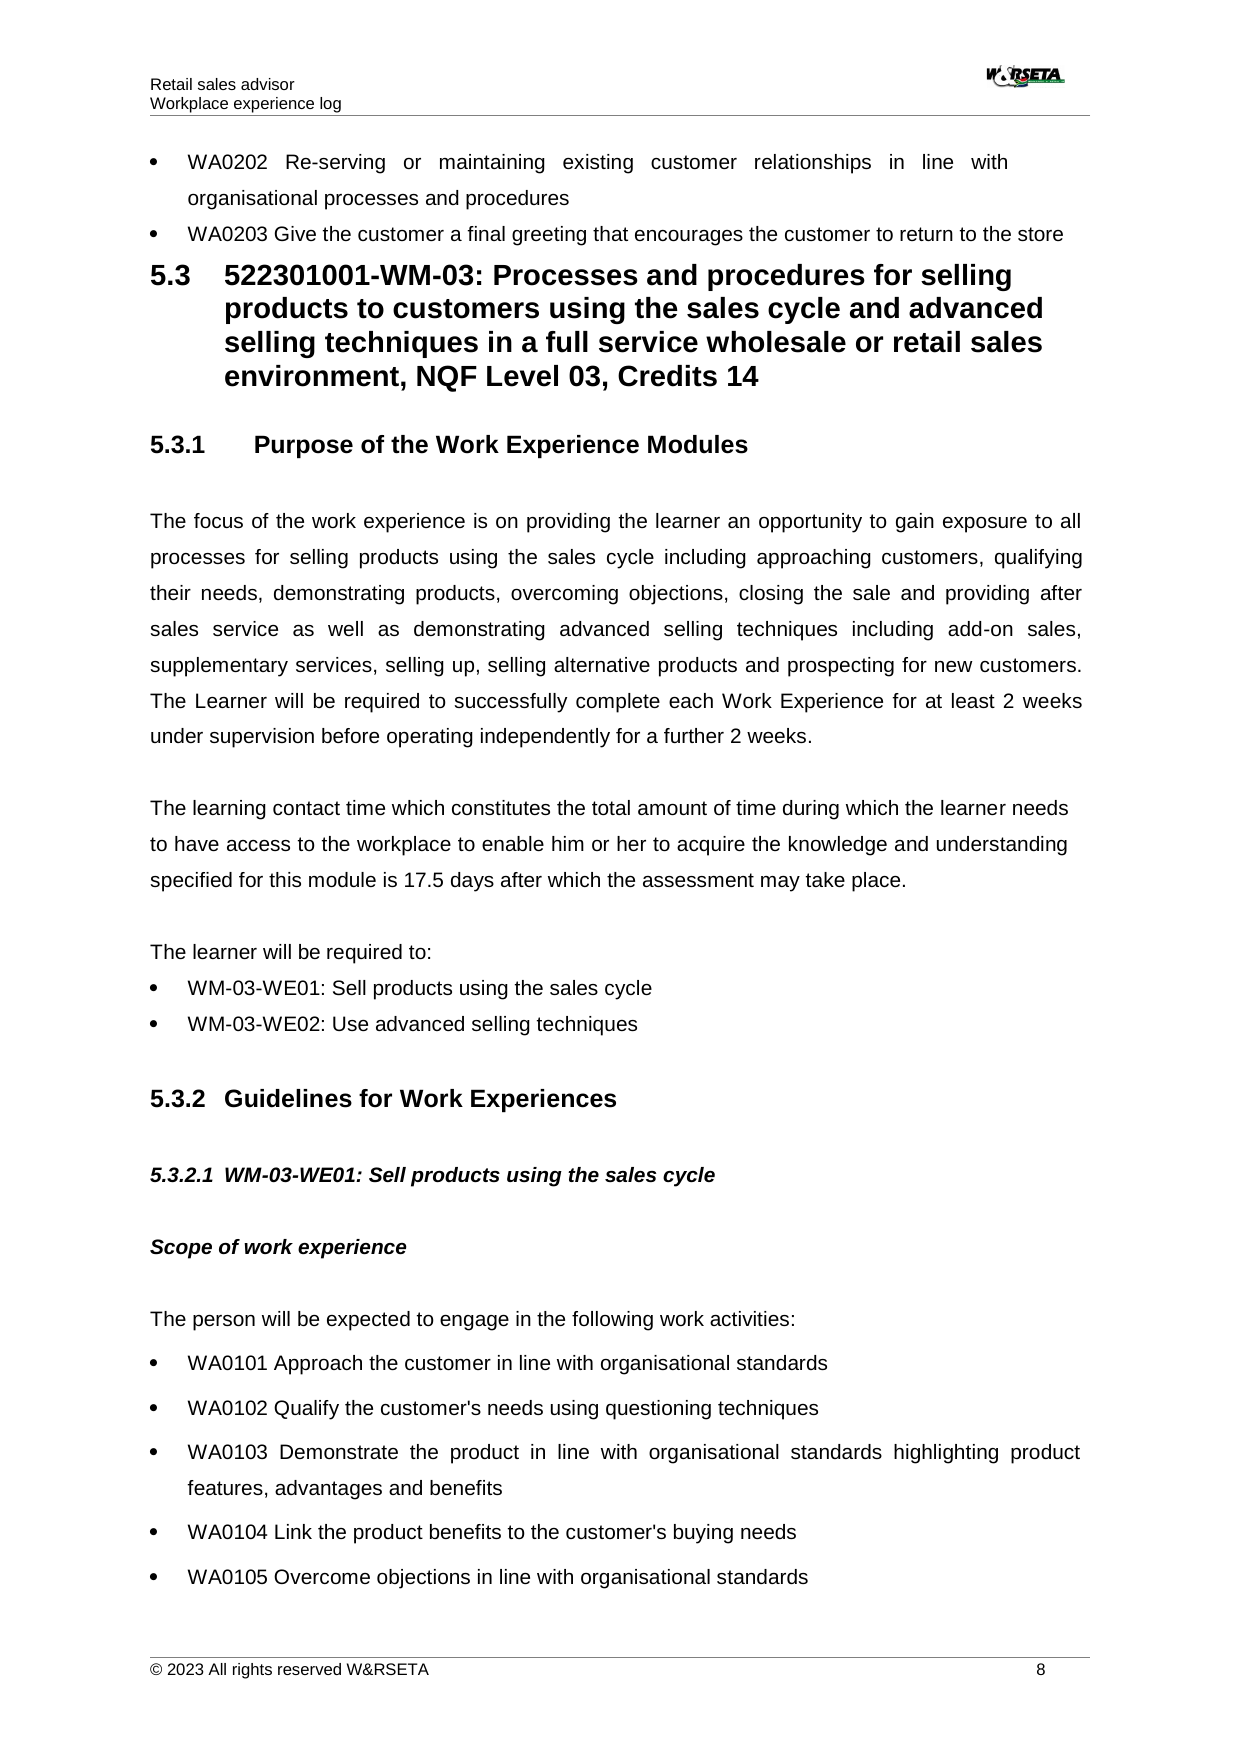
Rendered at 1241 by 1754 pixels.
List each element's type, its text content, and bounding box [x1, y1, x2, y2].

subtitle 5.3.1 Purpose of the Work Experience Modules [150, 430, 1090, 458]
picture [986, 65, 1065, 88]
text The person will be expected to engage in the following work activities: [150, 1307, 1095, 1331]
list WA0103 Demonstrate the product in line with organisational standards highlighting product features, advantages and benefits [150, 1440, 1080, 1500]
subtitle 5.3.2.1 WM-03-WE01: Sell products using the sales cycle [150, 1163, 1090, 1187]
list WA0101 Approach the customer in line with organisational standards [150, 1351, 1090, 1375]
list WA0202 Re-serving or maintaining existing customer relationships in line with organisational processes and procedures [150, 150, 1009, 210]
list WM-03-WE02: Use advanced selling techniques [150, 1012, 1090, 1036]
list WA0102 Qualify the customer's needs using questioning techniques [150, 1395, 1090, 1419]
text The focus of the work experience is on providing the learner an opportunity to gain exposure to all processes for selling products using the sales cycle including approaching customers, qualifying their needs, demonstrating products, overcoming objections, closing the sale and providing after sales service as well as demonstrating advanced selling techniques including add-on sales, supplementary services, selling up, selling alternative products and prospecting for new customers. The Learner will be required to successfully complete each Work Experience for at least 2 weeks under supervision before operating independently for a further 2 weeks. [150, 509, 1083, 748]
subtitle Scope of work experience [150, 1235, 1090, 1259]
list WA0203 Give the customer a final greeting that encourages the customer to return to the store [150, 222, 1090, 246]
text The learner will be required to: [150, 940, 1051, 964]
list WA0104 Link the product benefits to the customer's buying needs [150, 1520, 1090, 1544]
list WM-03-WE01: Sell products using the sales cycle [150, 976, 1090, 1000]
list WA0105 Overcome objections in line with organisational standards [150, 1564, 1090, 1588]
subtitle 5.3.2 Guidelines for Work Experiences [150, 1084, 1090, 1113]
text The learning contact time which constitutes the total amount of time during which the learner needs to have access to the workplace to enable him or her to acquire the knowledge and understanding specified for this module is 17.5 days after which the assessment may take place. [150, 796, 1068, 892]
subtitle 5.3 522301001-WM-03: Processes and procedures for selling products to customers using the sales cycle and advanced selling techniques in a full service wholesale or retail sales environment, NQF Level 03, Credits 14 [150, 258, 1090, 392]
